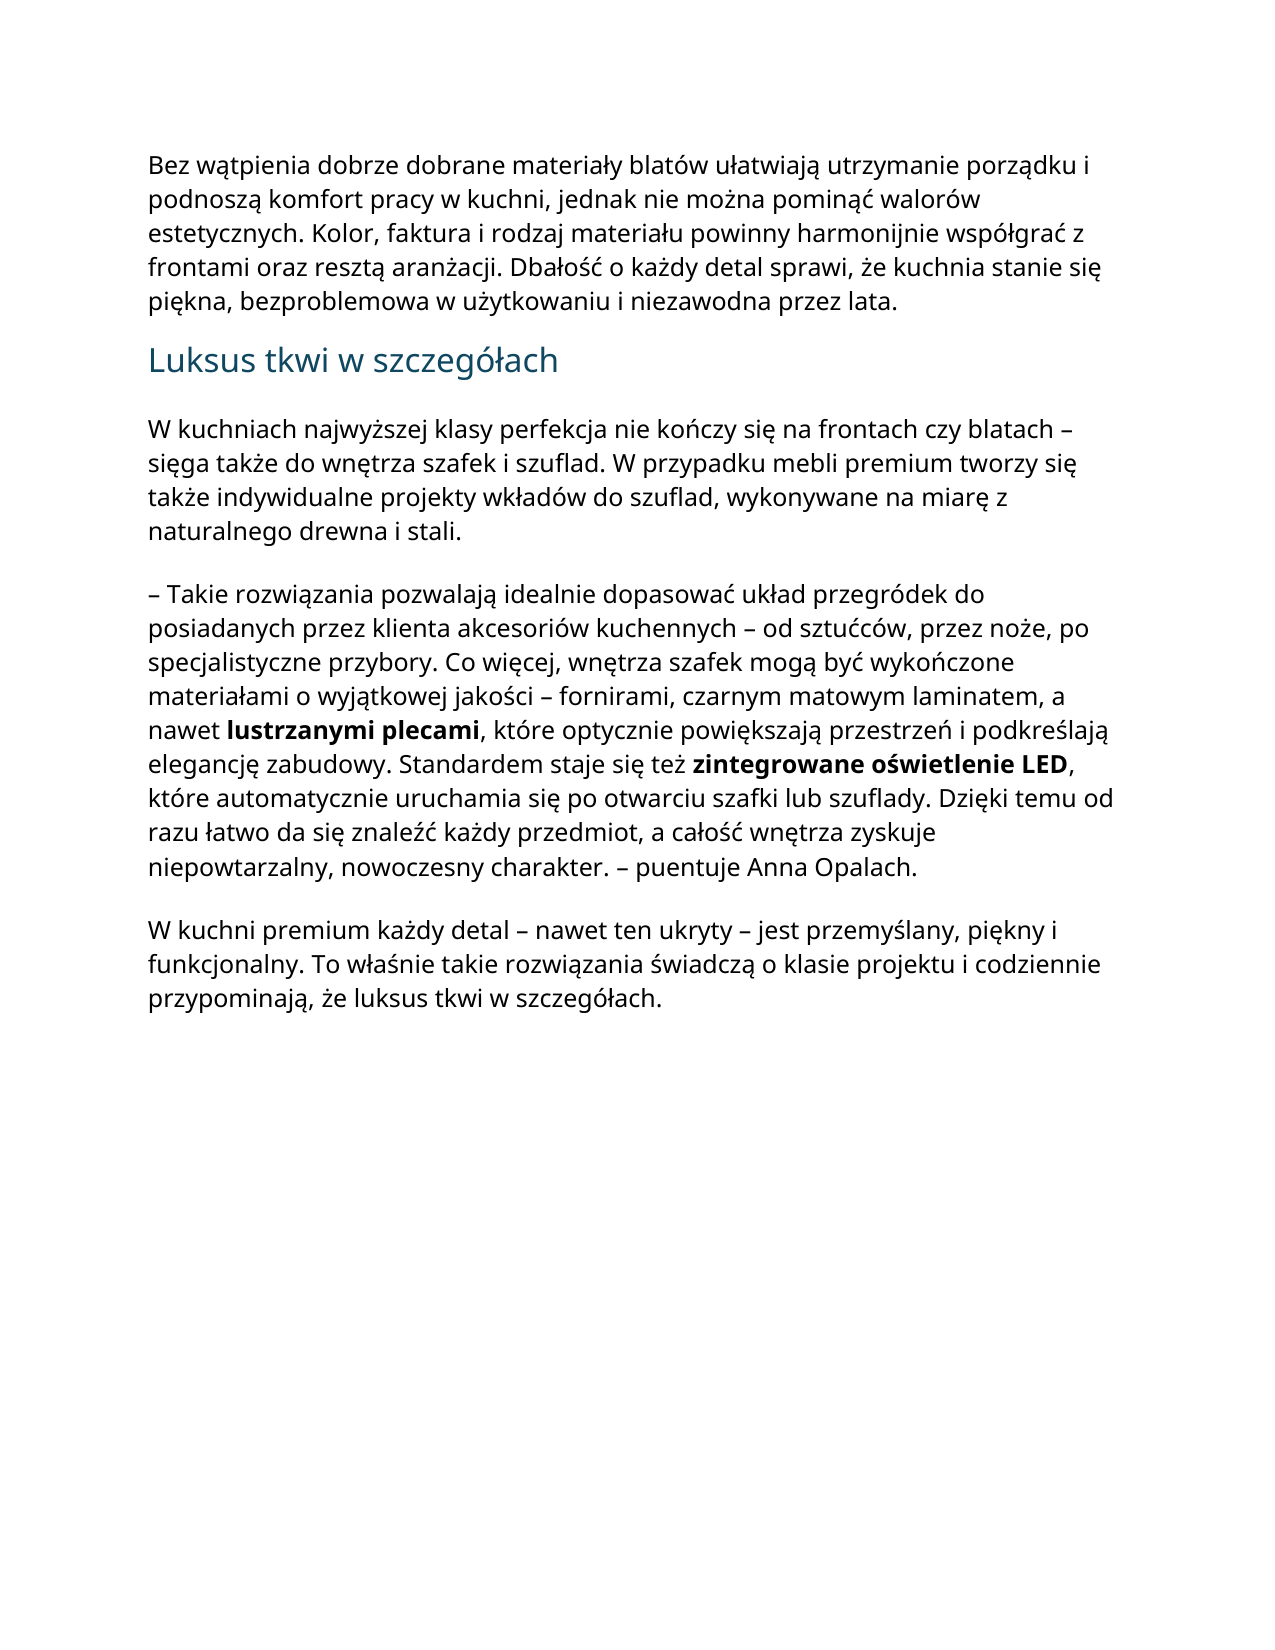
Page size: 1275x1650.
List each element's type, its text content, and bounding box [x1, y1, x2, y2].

text Bez wątpienia dobrze dobrane materiały blatów ułatwiają utrzymanie porządku i podnoszą komfort pracy w kuchni, jednak nie można pominąć walorów estetycznych. Kolor, faktura i rodzaj materiału powinny harmonijnie współgrać z frontami oraz resztą aranżacji. Dbałość o każdy detal sprawi, że kuchnia stanie się piękna, bezproblemowa w użytkowaniu i niezawodna przez lata. [148, 148, 1127, 318]
text W kuchniach najwyższej klasy perfekcja nie kończy się na frontach czy blatach – sięga także do wnętrza szafek i szuflad. W przypadku mebli premium tworzy się także indywidualne projekty wkładów do szuflad, wykonywane na miarę z naturalnego drewna i stali. [148, 411, 1127, 547]
subtitle Luksus tkwi w szczegółach [148, 337, 1127, 382]
text W kuchni premium każdy detal – nawet ten ukryty – jest przemyślany, piękny i funkcjonalny. To właśnie takie rozwiązania świadczą o klasie projektu i codziennie przypominają, że luksus tkwi w szczegółach. [148, 912, 1127, 1014]
text – Takie rozwiązania pozwalają idealnie dopasować układ przegródek do posiadanych przez klienta akcesoriów kuchennych – od sztućców, przez noże, po specjalistyczne przybory. Co więcej, wnętrza szafek mogą być wykończone materiałami o wyjątkowej jakości – fornirami, czarnym matowym laminatem, a nawet lustrzanymi plecami, które optycznie powiększają przestrzeń i podkreślają elegancję zabudowy. Standardem staje się też zintegrowane oświetlenie LED, które automatycznie uruchamia się po otwarciu szafki lub szuflady. Dzięki temu od razu łatwo da się znaleźć każdy przedmiot, a całość wnętrza zyskuje niepowtarzalny, nowoczesny charakter. – puentuje Anna Opalach. [148, 577, 1127, 883]
